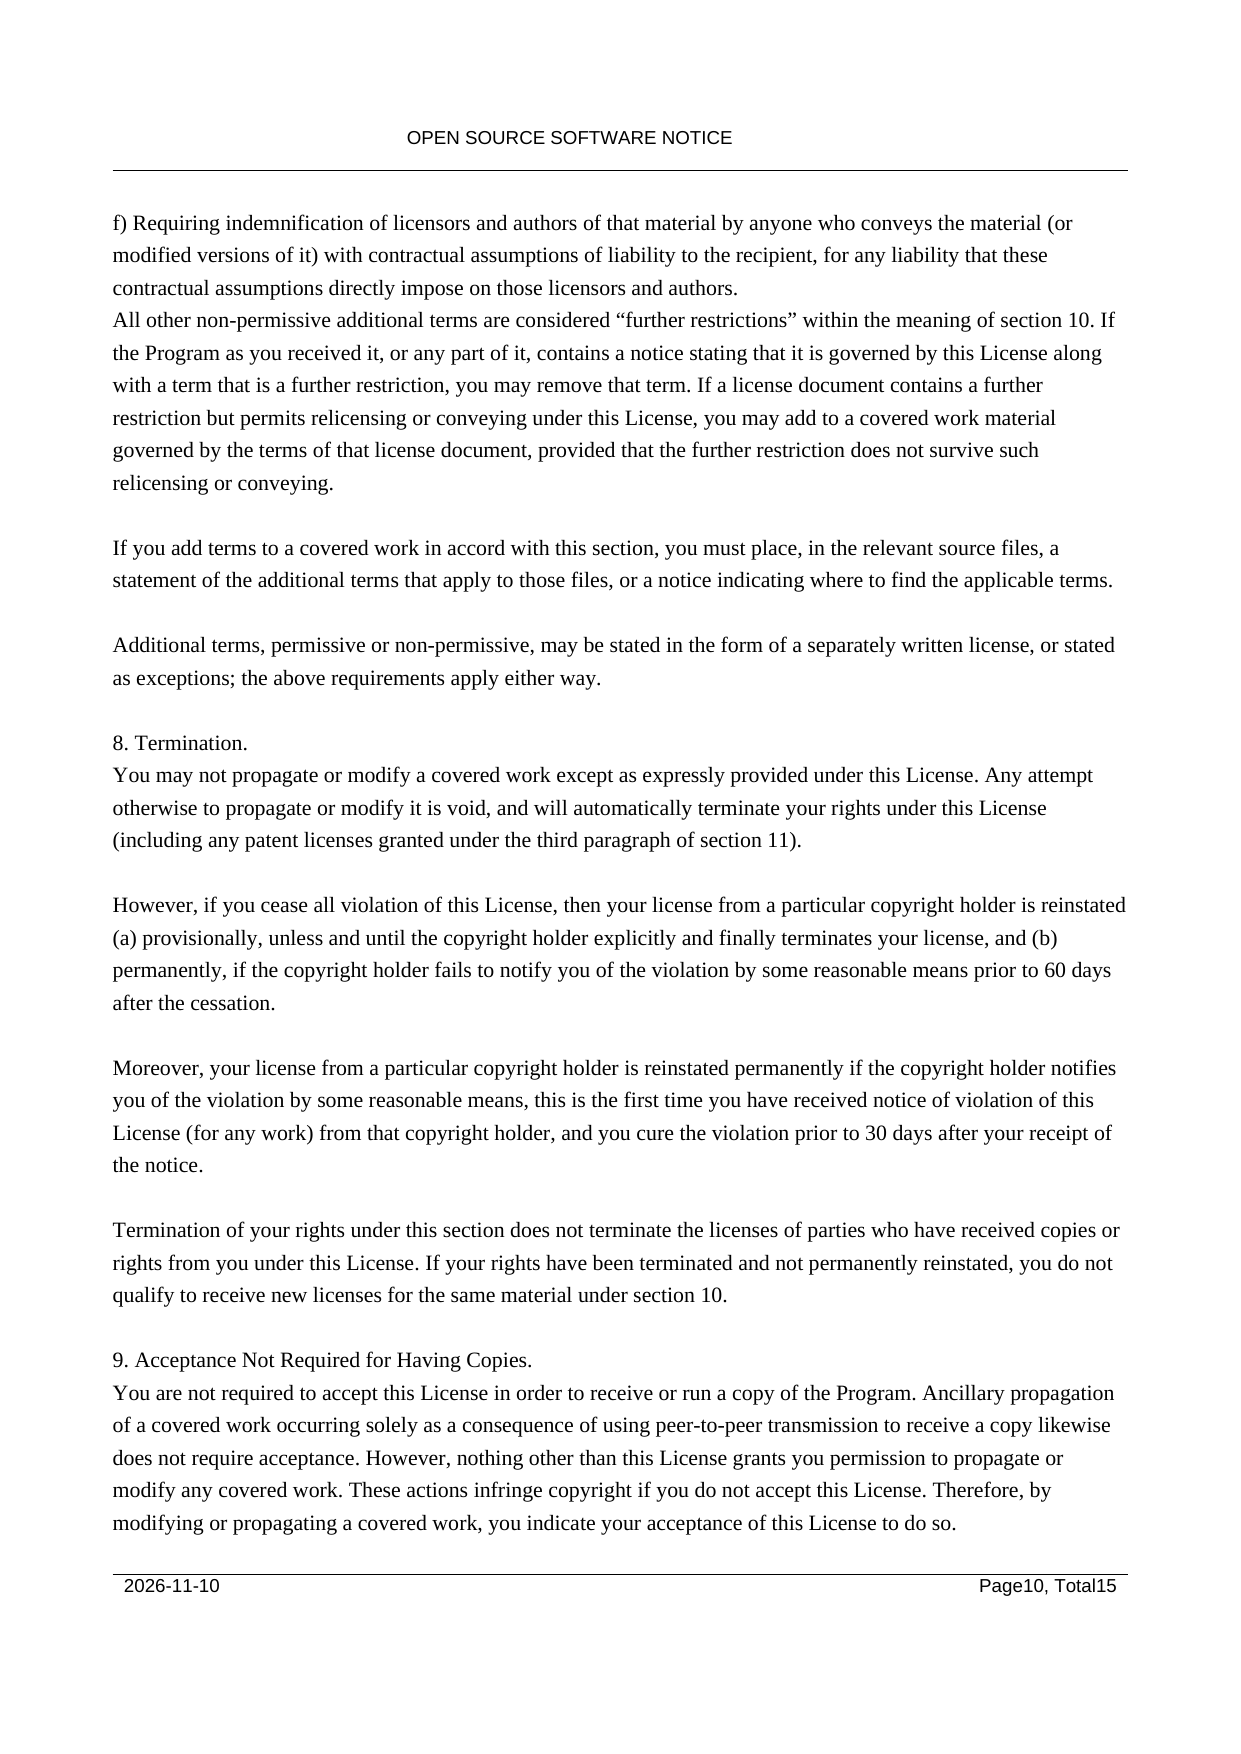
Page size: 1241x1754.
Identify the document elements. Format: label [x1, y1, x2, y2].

text [112, 206, 1128, 1539]
